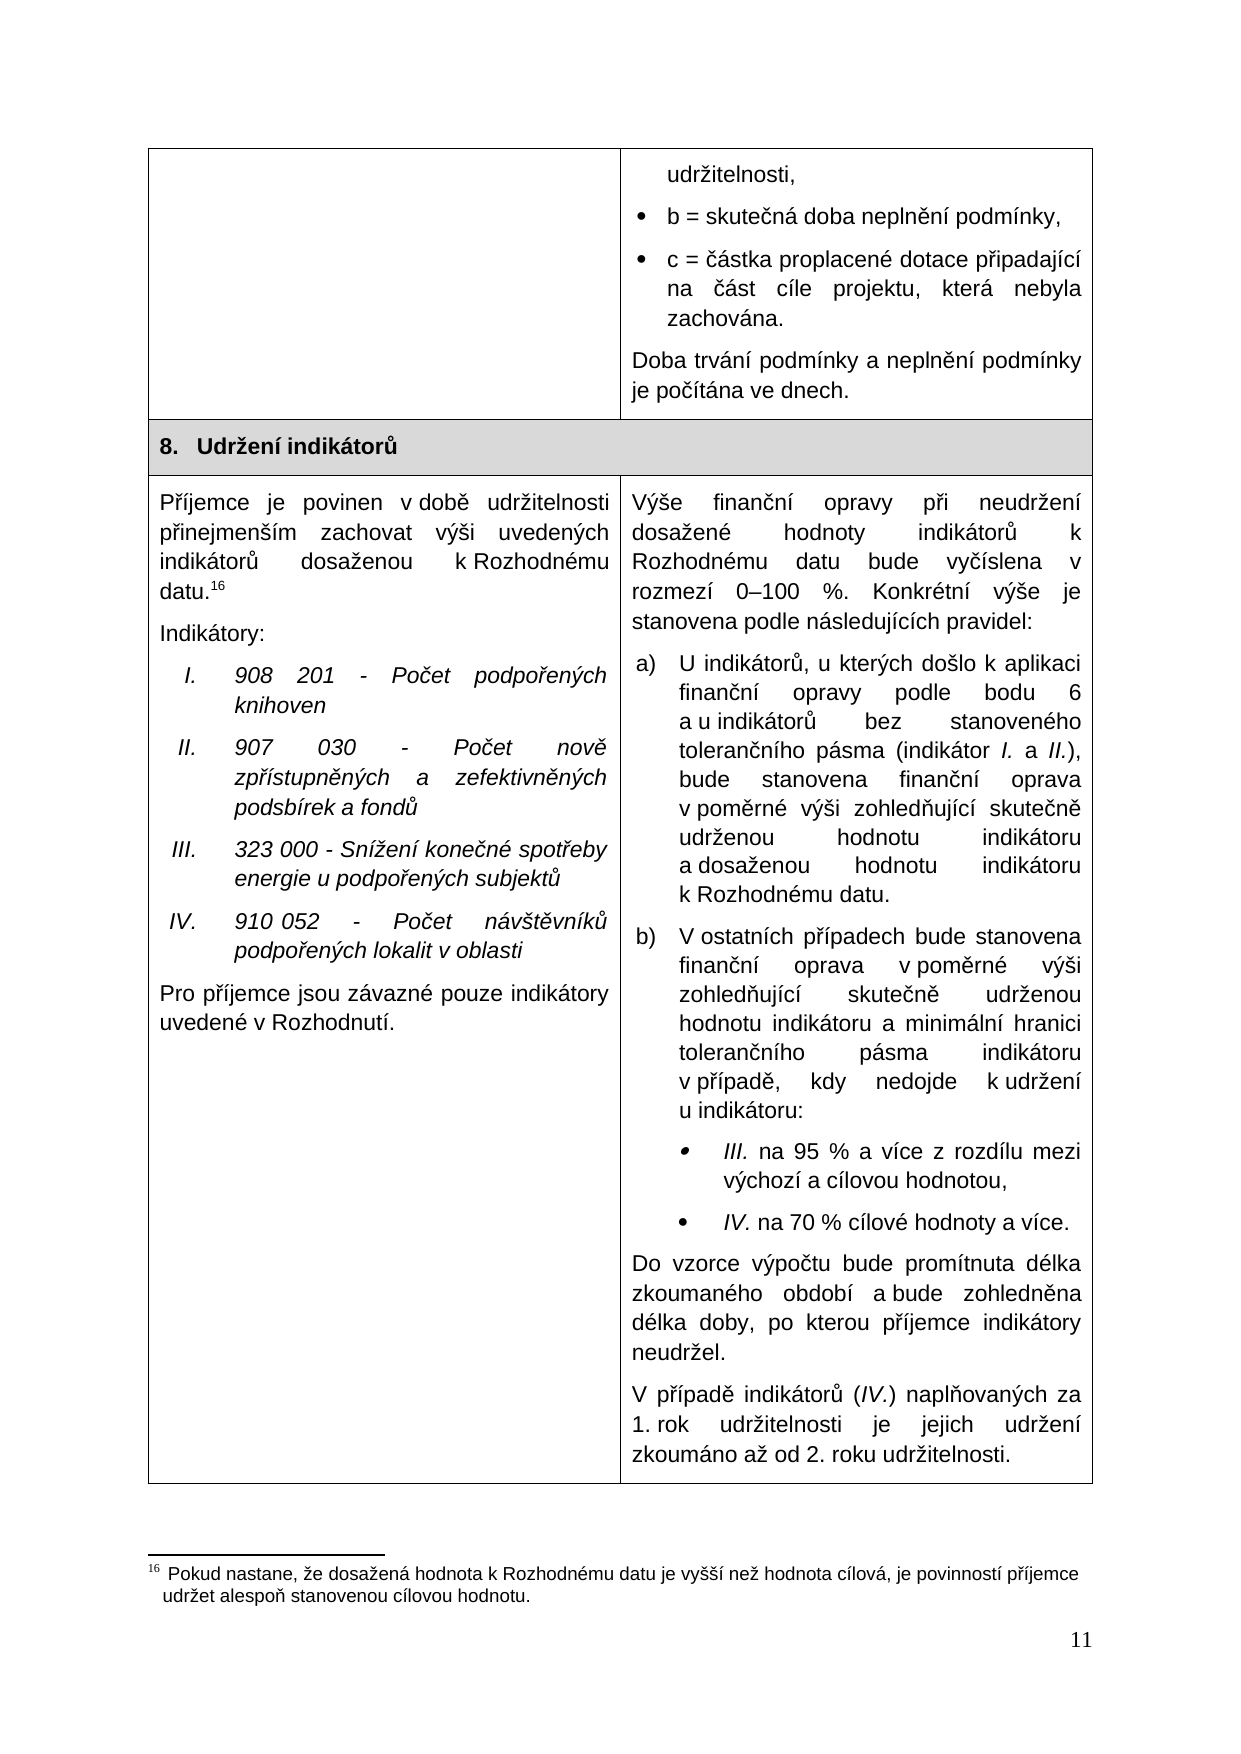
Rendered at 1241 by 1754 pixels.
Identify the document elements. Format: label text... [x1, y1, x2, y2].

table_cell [149, 149, 620, 419]
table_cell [621, 149, 1092, 419]
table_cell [621, 476, 1092, 1483]
table_cell Udržení indikátorů [149, 420, 1092, 475]
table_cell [149, 476, 620, 1483]
